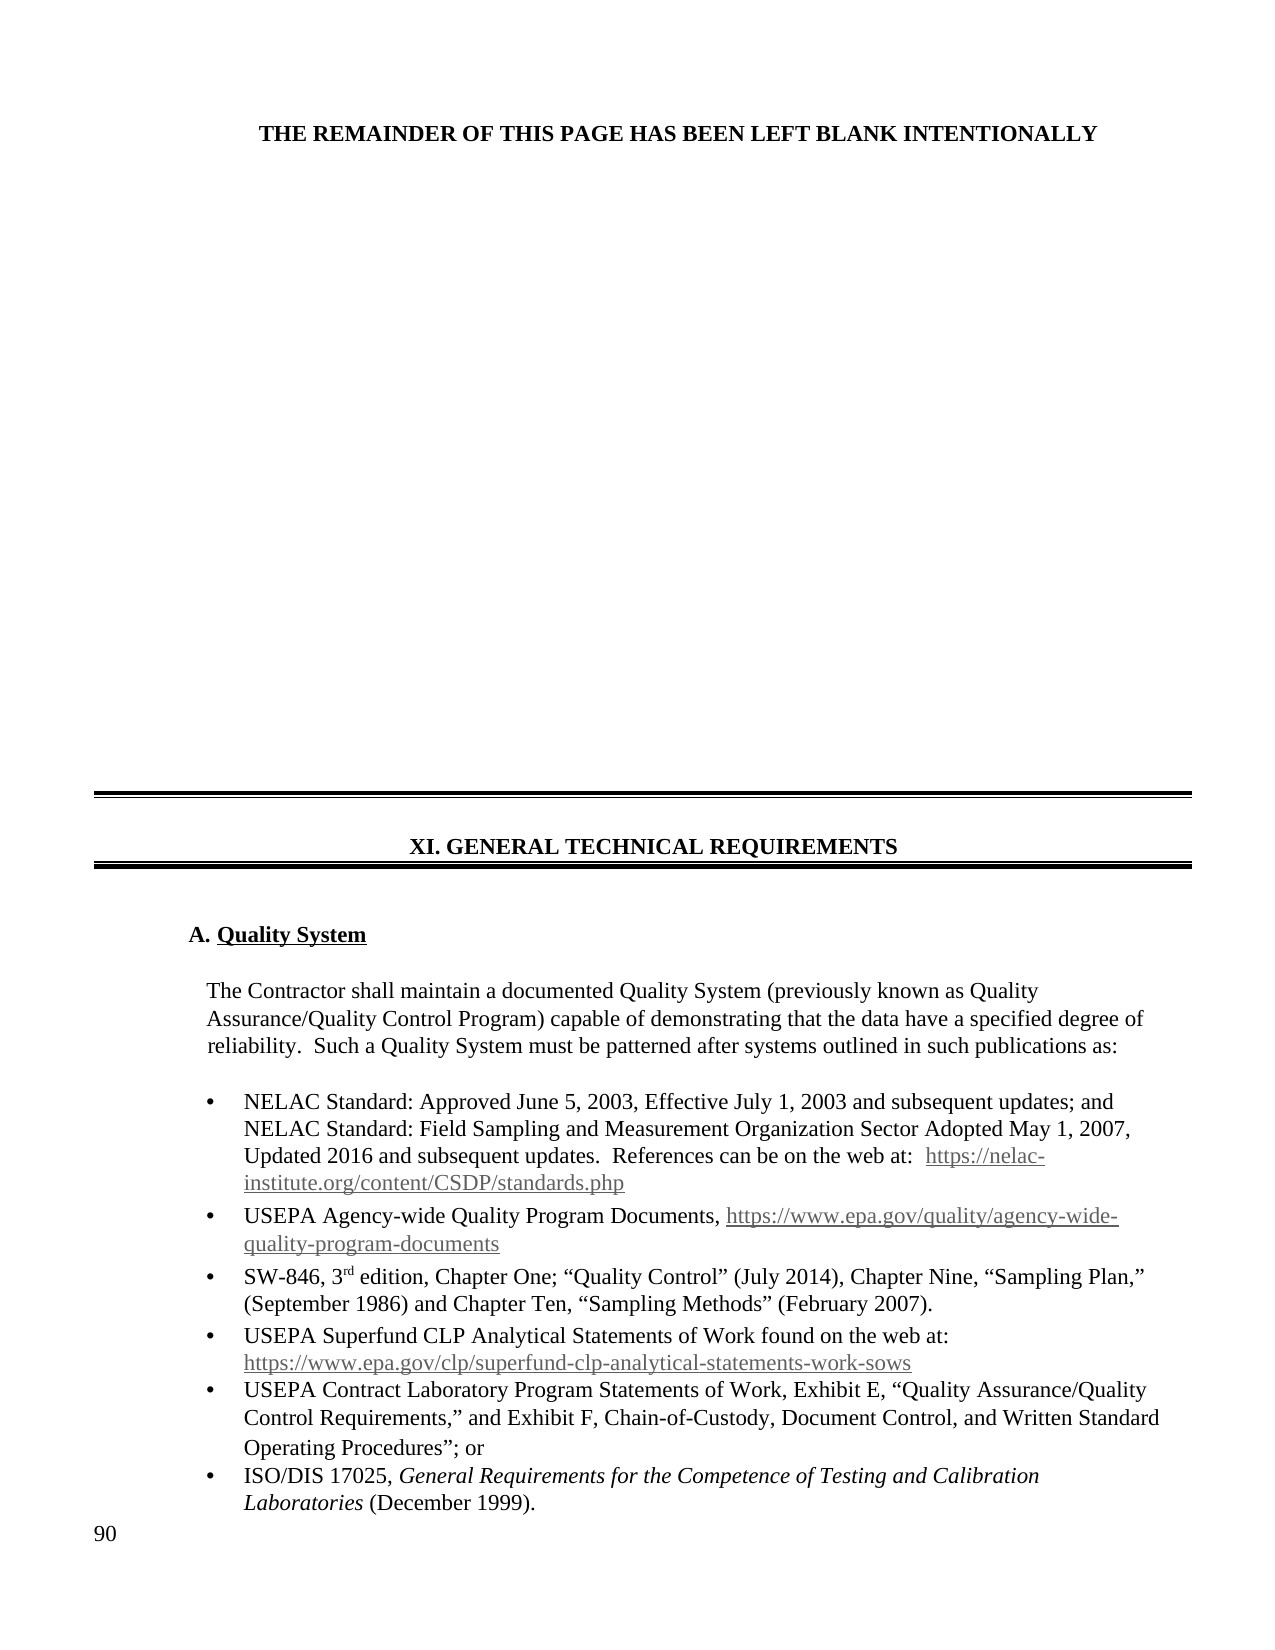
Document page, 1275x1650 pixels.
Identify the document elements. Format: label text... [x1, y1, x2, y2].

text Assurance/Quality Control Program) capable of demonstrating that the data have a specified degree of reliability. Such a Quality System must be patterned after systems outlined in such publications as: [206, 1005, 1162, 1058]
subtitle THE REMAINDER OF THIS PAGE HAS BEEN LEFT BLANK INTENTIONALLY [187, 120, 1169, 146]
list USEPA Agency-wide Quality Program Documents, https://www.epa.gov/quality/agency-wide-quality-program-documents [206, 1202, 1162, 1256]
text Operating Procedures”; or [244, 1434, 1162, 1460]
subtitle A. Quality System [188, 921, 1164, 947]
list SW-846, 3rd edition, Chapter One; “Quality Control” (July 2014), Chapter Nine, “Sampling Plan,” (September 1986) and Chapter Ten, “Sampling Methods” (February 2007). [206, 1263, 1162, 1317]
list USEPA Contract Laboratory Program Statements of Work, Exhibit E, “Quality Assurance/Quality Control Requirements,” and Exhibit F, Chain-of-Custody, Document Control, and Written Standard [206, 1376, 1162, 1430]
text The Contractor shall maintain a documented Quality System (previously known as Quality [206, 977, 1162, 1003]
list ISO/DIS 17025, General Requirements for the Competence of Testing and Calibration Laboratories (December 1999). [206, 1462, 1162, 1515]
subtitle XI. GENERAL TECHNICAL REQUIREMENTS [142, 833, 1164, 859]
list USEPA Superfund CLP Analytical Statements of Work found on the web at: https://www.epa.gov/clp/superfund-clp-analytical-statements-work-sows [206, 1322, 1162, 1375]
list NELAC Standard: Approved June 5, 2003, Effective July 1, 2003 and subsequent updates; and NELAC Standard: Field Sampling and Measurement Organization Sector Adopted May 1, 2007, Updated 2016 and subsequent updates. References can be on the web at: https://nelac-institute.org/content/CSDP/standards.php [206, 1088, 1162, 1196]
